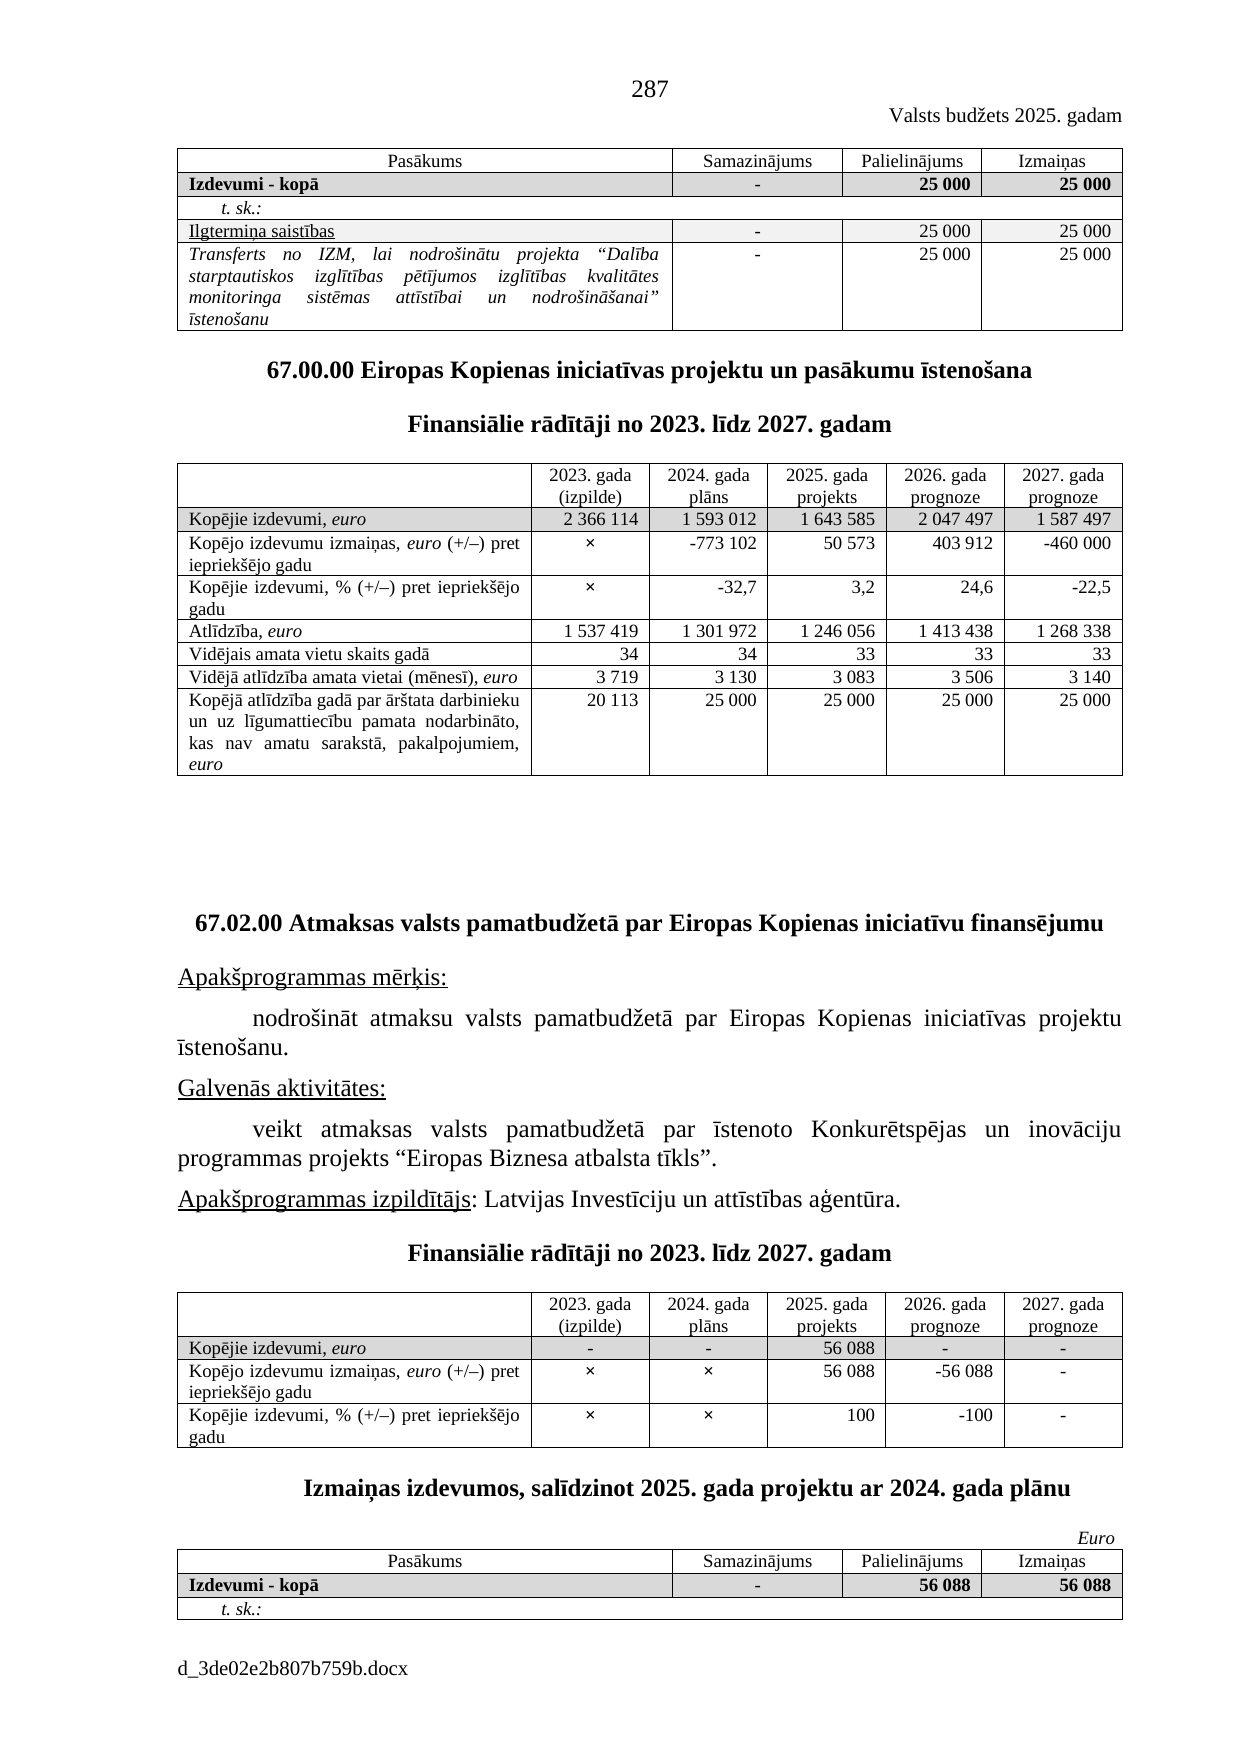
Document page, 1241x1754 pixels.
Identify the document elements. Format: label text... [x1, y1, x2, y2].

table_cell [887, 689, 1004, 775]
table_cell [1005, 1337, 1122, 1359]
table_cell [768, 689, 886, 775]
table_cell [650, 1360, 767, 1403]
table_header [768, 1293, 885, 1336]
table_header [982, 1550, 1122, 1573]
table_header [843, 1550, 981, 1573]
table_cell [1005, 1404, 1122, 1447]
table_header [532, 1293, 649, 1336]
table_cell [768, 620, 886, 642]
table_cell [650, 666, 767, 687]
text nodrošināt atmaksu valsts pamatbudžetā par Eiropas Kopienas iniciatīvas projektu īstenošanu. [177, 1003, 1122, 1061]
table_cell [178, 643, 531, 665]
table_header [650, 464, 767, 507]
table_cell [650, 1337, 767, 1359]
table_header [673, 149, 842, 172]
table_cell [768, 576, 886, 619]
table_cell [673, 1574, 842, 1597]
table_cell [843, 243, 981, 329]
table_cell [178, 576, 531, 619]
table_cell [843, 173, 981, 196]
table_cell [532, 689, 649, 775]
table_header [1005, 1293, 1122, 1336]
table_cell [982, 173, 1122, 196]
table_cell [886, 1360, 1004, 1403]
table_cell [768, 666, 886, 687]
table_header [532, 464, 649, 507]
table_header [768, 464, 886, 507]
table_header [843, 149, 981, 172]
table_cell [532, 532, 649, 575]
text Apakšprogrammas izpildītājs: Latvijas Investīciju un attīstības aģentūra. [177, 1184, 1122, 1213]
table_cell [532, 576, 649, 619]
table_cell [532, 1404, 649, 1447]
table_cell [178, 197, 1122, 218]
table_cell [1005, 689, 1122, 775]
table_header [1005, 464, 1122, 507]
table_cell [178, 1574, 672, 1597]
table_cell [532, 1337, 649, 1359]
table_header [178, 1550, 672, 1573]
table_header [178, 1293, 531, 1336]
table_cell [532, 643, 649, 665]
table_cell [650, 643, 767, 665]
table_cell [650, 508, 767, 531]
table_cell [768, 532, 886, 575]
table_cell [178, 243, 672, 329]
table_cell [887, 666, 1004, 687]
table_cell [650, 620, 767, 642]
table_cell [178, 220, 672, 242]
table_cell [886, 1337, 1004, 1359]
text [177, 409, 1122, 438]
text veikt atmaksas valsts pamatbudžetā par īstenoto Konkurētspējas un inovāciju programmas projekts “Eiropas Biznesa atbalsta tīkls”. [177, 1114, 1122, 1172]
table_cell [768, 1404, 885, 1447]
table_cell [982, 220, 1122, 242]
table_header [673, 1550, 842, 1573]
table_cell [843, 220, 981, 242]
text 67.02.00 Atmaksas valsts pamatbudžetā par Eiropas Kopienas iniciatīvu finansējumu [177, 908, 1122, 937]
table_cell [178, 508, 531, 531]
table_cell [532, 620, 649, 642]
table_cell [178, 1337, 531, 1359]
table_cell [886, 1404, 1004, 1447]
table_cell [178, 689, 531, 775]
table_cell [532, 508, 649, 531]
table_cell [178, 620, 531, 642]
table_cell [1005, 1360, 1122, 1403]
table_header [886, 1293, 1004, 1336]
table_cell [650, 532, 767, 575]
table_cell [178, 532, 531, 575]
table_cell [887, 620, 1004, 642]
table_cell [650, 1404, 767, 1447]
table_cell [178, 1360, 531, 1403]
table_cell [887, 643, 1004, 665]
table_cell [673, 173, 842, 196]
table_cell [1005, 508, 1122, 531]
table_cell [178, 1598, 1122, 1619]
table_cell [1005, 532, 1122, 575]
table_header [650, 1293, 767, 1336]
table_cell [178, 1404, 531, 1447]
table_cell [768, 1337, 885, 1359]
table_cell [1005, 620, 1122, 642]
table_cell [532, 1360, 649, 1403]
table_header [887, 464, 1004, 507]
text Galvenās aktivitātes: [177, 1073, 1122, 1102]
text Izmaiņas izdevumos, salīdzinot 2025. gada projektu ar 2024. gada plānu [177, 1473, 1122, 1502]
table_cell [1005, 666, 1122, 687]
text Euro [1002, 1527, 1122, 1548]
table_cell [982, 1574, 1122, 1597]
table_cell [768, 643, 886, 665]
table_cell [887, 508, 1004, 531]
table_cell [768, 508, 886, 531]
text Finansiālie rādītāji no 2023. līdz 2027. gadam [177, 1238, 1122, 1267]
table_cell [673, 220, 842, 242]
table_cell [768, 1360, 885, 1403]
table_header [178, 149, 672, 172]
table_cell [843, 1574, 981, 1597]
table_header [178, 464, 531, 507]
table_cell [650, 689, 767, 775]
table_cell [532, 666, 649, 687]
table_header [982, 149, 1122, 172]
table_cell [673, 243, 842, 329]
text 67.00.00 Eiropas Kopienas iniciatīvas projektu un pasākumu īstenošana [177, 356, 1122, 384]
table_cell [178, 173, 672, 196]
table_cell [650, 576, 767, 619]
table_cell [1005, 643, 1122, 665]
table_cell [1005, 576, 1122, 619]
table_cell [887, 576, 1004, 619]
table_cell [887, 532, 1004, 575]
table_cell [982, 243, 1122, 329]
text Apakšprogrammas mērķis: [177, 962, 1122, 991]
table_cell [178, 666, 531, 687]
